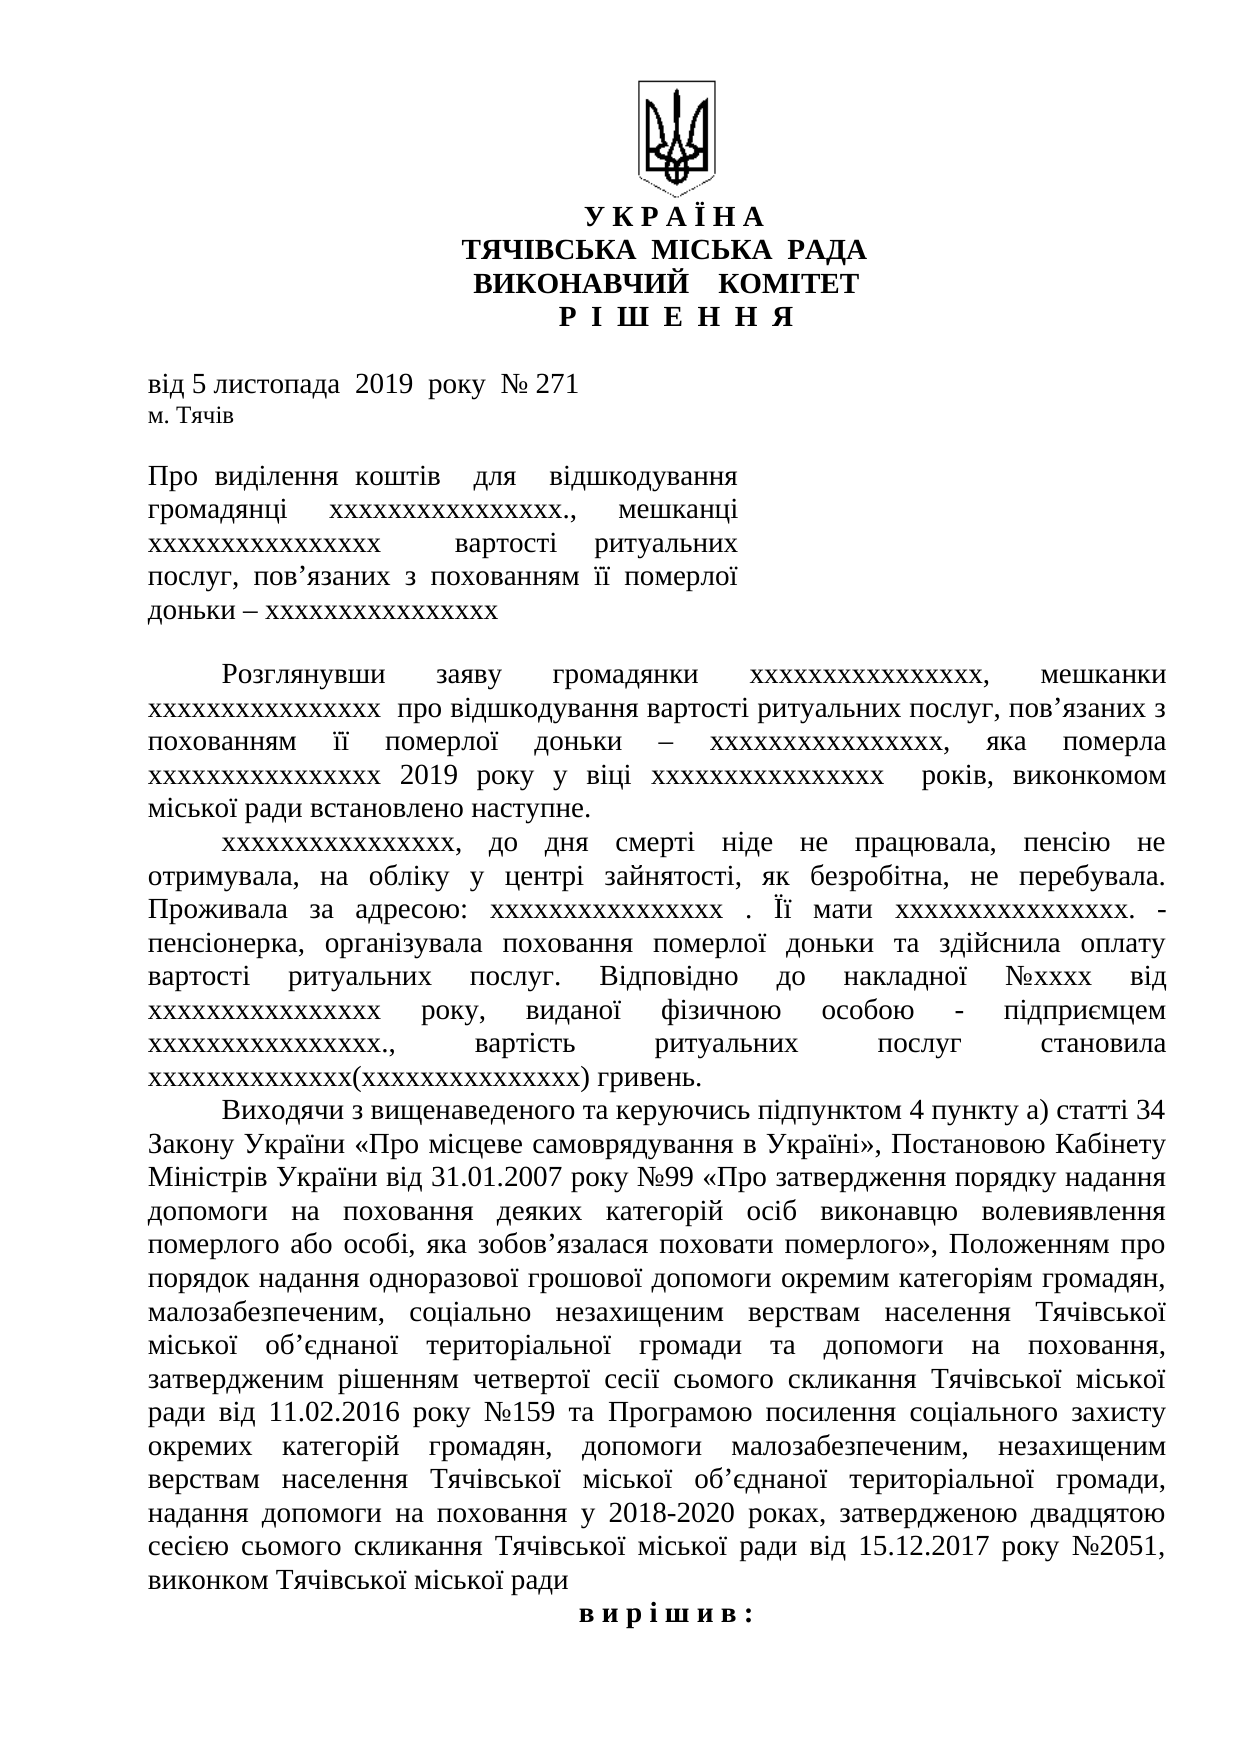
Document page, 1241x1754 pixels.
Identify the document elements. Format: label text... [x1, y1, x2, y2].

text Виходячи з вищенаведеного та керуючись підпунктом 4 пункту а) статті 34 Закону України «Про місцеве самоврядування в Україні», Постановою Кабінету Міністрів України від 31.01.2007 року №99 «Про затвердження порядку надання допомоги на поховання деяких категорій осіб виконавцю волевиявлення померлого або особі, яка зобов’язалася поховати померлого», Положенням про порядок надання одноразової грошової допомоги окремим категоріям громадян, малозабезпеченим, соціально незахищеним верствам населення Тячівської міської об’єднаної територіальної громади та допомоги на поховання, затвердженим рішенням четвертої сесії сьомого скликання Тячівської міської ради від 11.02.2016 року №159 та Програмою посилення соціального захисту окремих категорій громадян, допомоги малозабезпеченим, незахищеним верствам населення Тячівської міської об’єднаної територіальної громади, надання допомоги на поховання у 2018-2020 роках, затвердженою двадцятою сесією сьомого скликання Тячівської міської ради від 15.12.2017 року №2051, виконком Тячівської міської ради [148, 1092, 1167, 1596]
text в и р і ш и в : [148, 1596, 1167, 1629]
text хххххххххххххххх, до дня смерті ніде не працювала, пенсію не отримувала, на обліку у центрі зайнятості, як безробітна, не перебувала. Проживала за адресою: хххххххххххххххх . Її мати хххххххххххххххх. - пенсіонерка, організувала поховання померлої доньки та здійснила оплату вартості ритуальних послуг. Відповідно до накладної №хххх від хххххххххххххххх року, виданої фізичною особою - підприємцем хххххххххххххххх., вартість ритуальних послуг становила хххххххххххххх(ххххххххххххххх) гривень. [148, 824, 1167, 1092]
text від 5 листопада 2019 року № 271 [148, 367, 1208, 400]
text м. Тячів [148, 400, 1208, 429]
text ВИКОНАВЧИЙ КОМІТЕТ [196, 266, 1152, 299]
text ТЯЧІВСЬКА МІСЬКА РАДА [177, 232, 1152, 266]
text У К Р А Ї Н А [546, 199, 1152, 232]
text Р І Ш Е Н Н Я [196, 299, 1152, 333]
text Розглянувши заяву громадянки хххххххххххххххх, мешканки хххххххххххххххх про відшкодування вартості ритуальних послуг, пов’язаних з похованням її померлої доньки – хххххххххххххххх, яка померла хххххххххххххххх 2019 року у віці хххххххххххххххх років, виконкомом міської ради встановлено наступне. [148, 656, 1167, 824]
text Про виділення коштів для відшкодування громадянці хххххххххххххххх., мешканці хххххххххххххххх вартості ритуальних послуг, пов’язаних з похованням її померлої доньки – хххххххххххххххх [148, 458, 738, 625]
